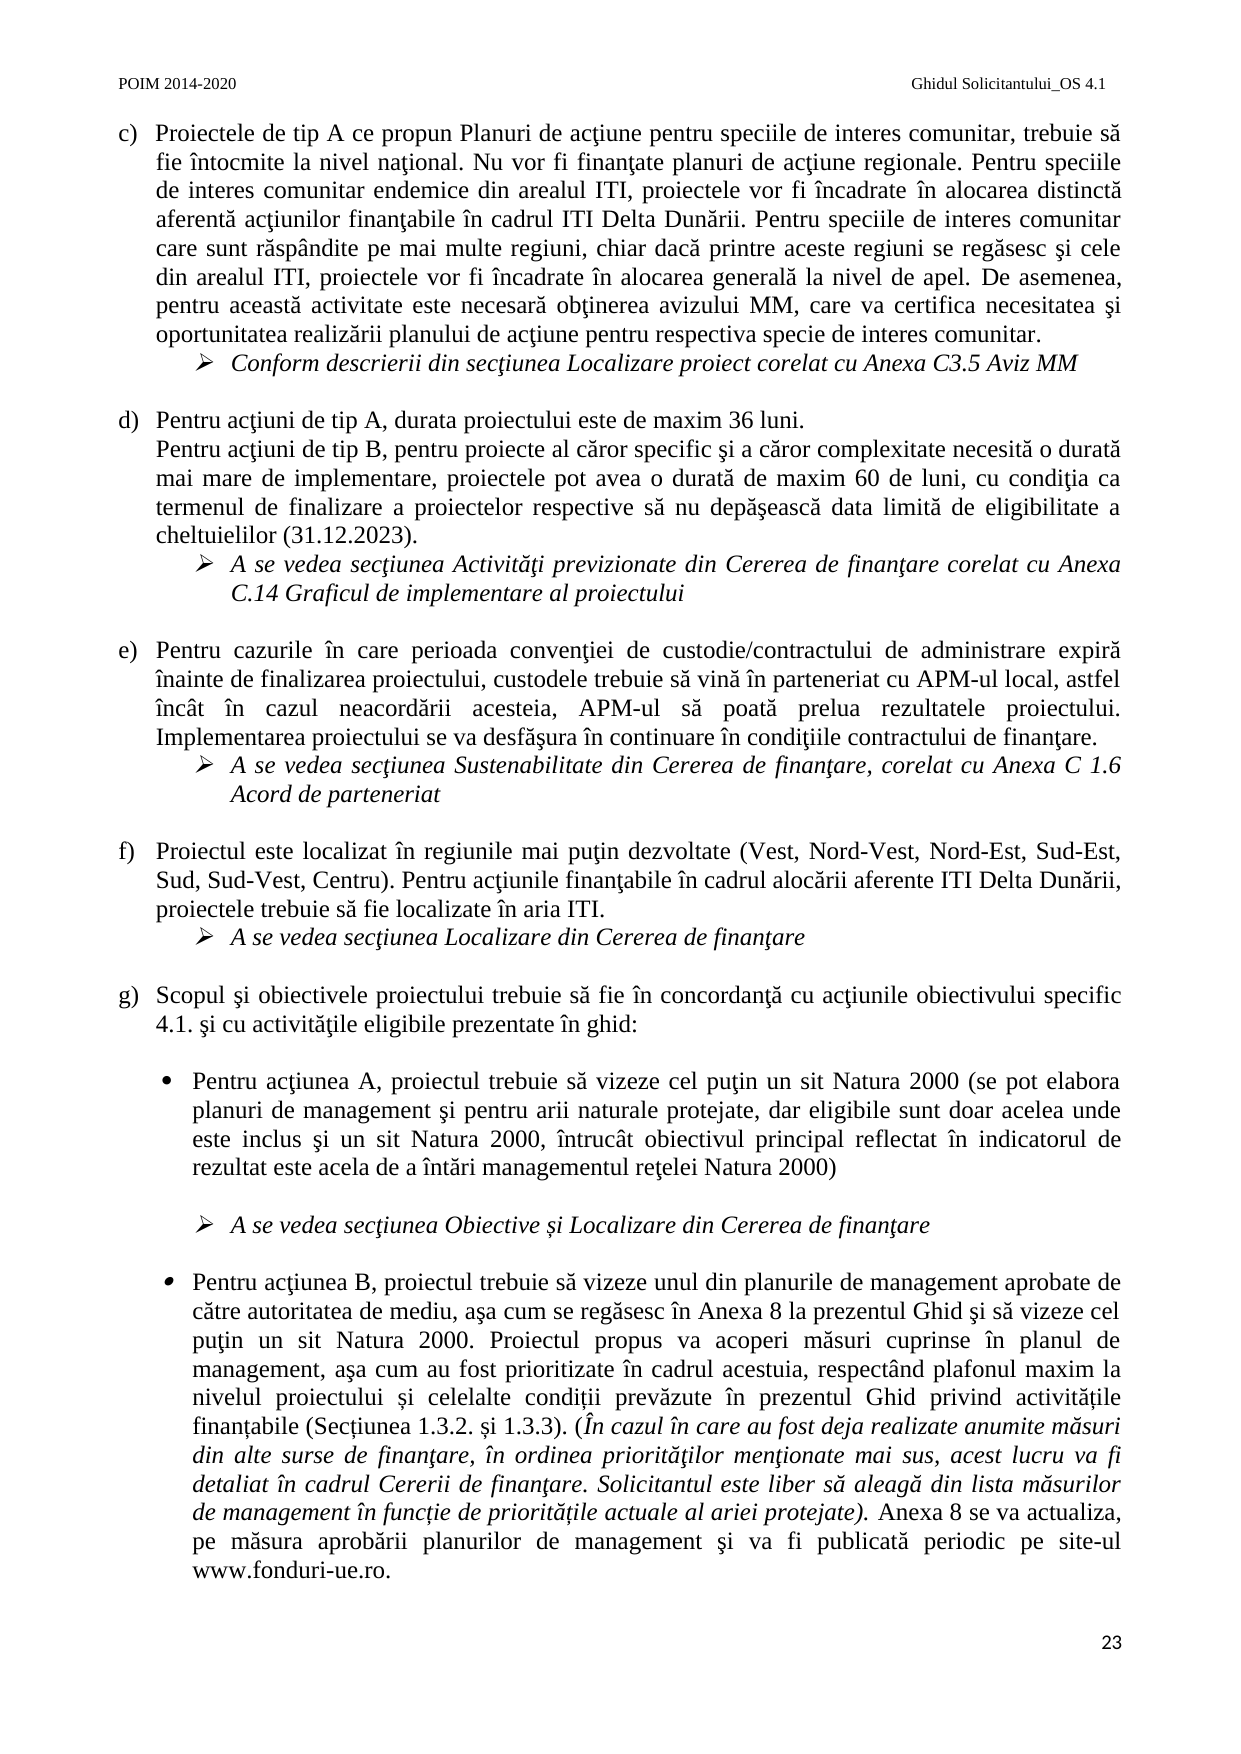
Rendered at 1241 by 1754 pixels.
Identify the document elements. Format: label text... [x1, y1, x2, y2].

list Proiectele de tip A ce propun Planuri de acţiune pentru speciile de interes comunitar, trebuie să fie întocmite la nivel naţional. Nu vor fi finanţate planuri de acţiune regionale. Pentru speciile de interes comunitar endemice din arealul ITI, proiectele vor fi încadrate în alocarea distinctă aferentă acţiunilor finanţabile în cadrul ITI Delta Dunării. Pentru speciile de interes comunitar care sunt răspândite pe mai multe regiuni, chiar dacă printre aceste regiuni se regăsesc şi cele din arealul ITI, proiectele vor fi încadrate în alocarea generală la nivel de apel. De asemenea, pentru această activitate este necesară obţinerea avizului MM, care va certifica necesitatea şi oportunitatea realizării planului de acţiune pentru respectiva specie de interes comunitar. [118, 118, 1122, 348]
list Pentru acţiuni de tip B, pentru proiecte al căror specific şi a căror complexitate necesită o durată mai mare de implementare, proiectele pot avea o durată de maxim 60 de luni, cu condiţia ca termenul de finalizare a proiectelor respective să nu depăşească data limită de eligibilitate a cheltuielilor (31.12.2023). [156, 434, 1122, 549]
list Pentru acţiuni de tip A, durata proiectului este de maxim 36 luni. [118, 406, 1122, 434]
list A se vedea secţiunea Activităţi previzionate din Cererea de finanţare corelat cu Anexa C.14 Graficul de implementare al proiectului [193, 549, 1122, 607]
list A se vedea secţiunea Localizare din Cererea de finanţare [193, 922, 1122, 951]
list Proiectul este localizat în regiunile mai puţin dezvoltate (Vest, Nord-Vest, Nord-Est, Sud-Est, Sud, Sud-Vest, Centru). Pentru acţiunile finanţabile în cadrul alocării aferente ITI Delta Dunării, proiectele trebuie să fie localizate în aria ITI. [118, 836, 1122, 922]
list Pentru acţiunea A, proiectul trebuie să vizeze cel puţin un sit Natura 2000 (se pot elabora planuri de management şi pentru arii naturale protejate, dar eligibile sunt doar acelea unde este inclus şi un sit Natura 2000, întrucât obiectivul principal reflectat în indicatorul de rezultat este acela de a întări managementul reţelei Natura 2000) [162, 1066, 1122, 1181]
list A se vedea secţiunea Sustenabilitate din Cererea de finanţare, corelat cu Anexa C 1.6 Acord de parteneriat [193, 751, 1122, 808]
list A se vedea secţiunea Obiective și Localizare din Cererea de finanţare [193, 1210, 1122, 1239]
list Pentru cazurile în care perioada convenţiei de custodie/contractului de administrare expiră înainte de finalizarea proiectului, custodele trebuie să vină în parteneriat cu APM-ul local, astfel încât în cazul neacordării acesteia, APM-ul să poată prelua rezultatele proiectului. Implementarea proiectului se va desfăşura în continuare în condiţiile contractului de finanţare. [118, 636, 1122, 751]
list Pentru acţiunea B, proiectul trebuie să vizeze unul din planurile de management aprobate de către autoritatea de mediu, aşa cum se regăsesc în Anexa 8 la prezentul Ghid şi să vizeze cel puţin un sit Natura 2000. Proiectul propus va acoperi măsuri cuprinse în planul de management, aşa cum au fost prioritizate în cadrul acestuia, respectând plafonul maxim la nivelul proiectului și celelalte condiții prevăzute în prezentul Ghid privind activitățile finanțabile (Secțiunea 1.3.2. și 1.3.3). (În cazul în care au fost deja realizate anumite măsuri din alte surse de finanţare, în ordinea priorităţilor menţionate mai sus, acest lucru va fi detaliat în cadrul Cererii de finanţare. Solicitantul este liber să aleagă din lista măsurilor de management în funcție de prioritățile actuale al ariei protejate). Anexa 8 se va actualiza, pe măsura aprobării planurilor de management şi va fi publicată periodic pe site-ul www.fonduri-ue.ro. [162, 1267, 1122, 1584]
list Conform descrierii din secţiunea Localizare proiect corelat cu Anexa C3.5 Aviz MM [193, 348, 1122, 377]
list Scopul şi obiectivele proiectului trebuie să fie în concordanţă cu acţiunile obiectivului specific 4.1. şi cu activităţile eligibile prezentate în ghid: [118, 980, 1122, 1037]
